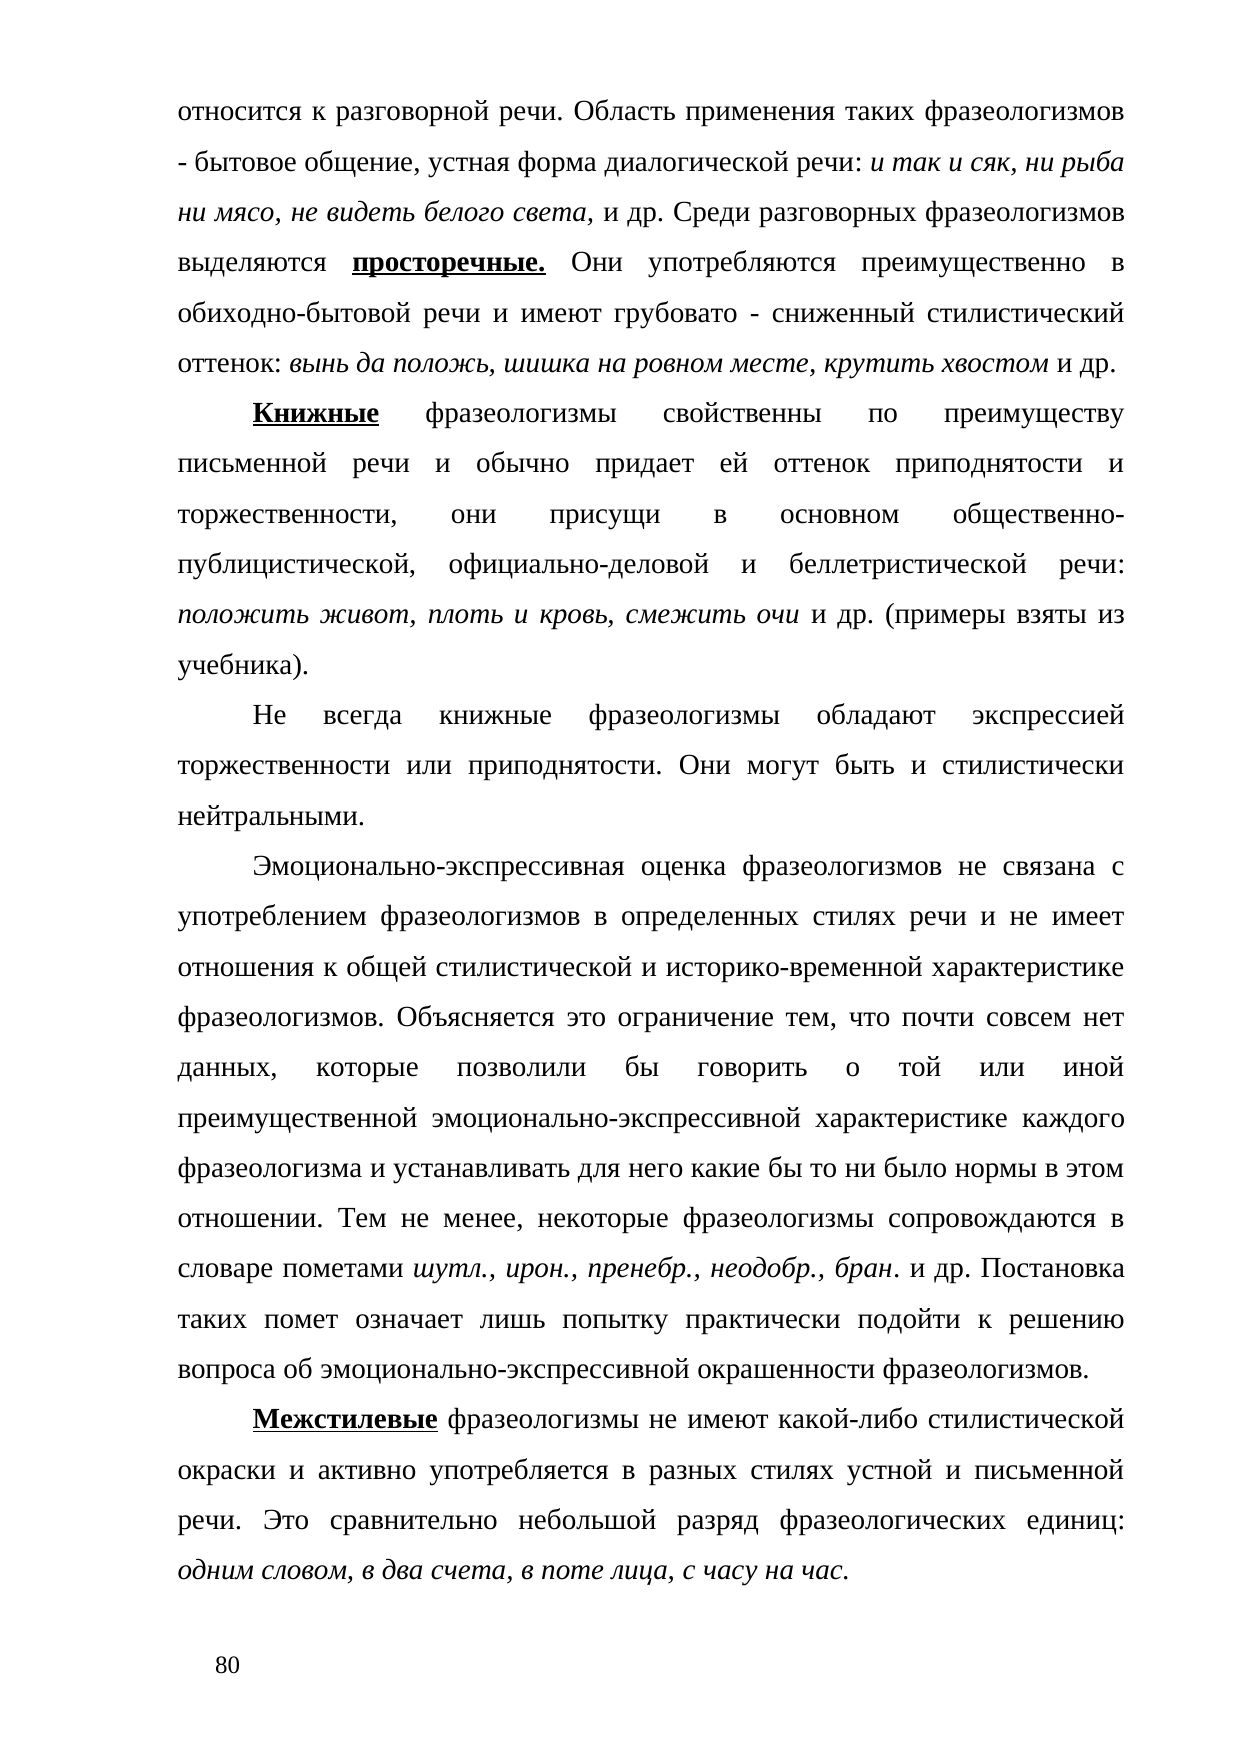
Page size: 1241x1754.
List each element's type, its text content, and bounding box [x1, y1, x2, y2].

list Эмоционально-экспрессивная оценка фразеологизмов не связана с употреблением фразеологизмов в определенных стилях речи и не имеет отношения к общей стилистической и историко-временной характеристике фразеологизмов. Объясняется это ограничение тем, что почти совсем нет данных, которые позволили бы говорить о той или иной преимущественной эмоционально-экспрессивной характеристике каждого фразеологизма и устанавливать для него какие бы то ни было нормы в этом отношении. Тем не менее, некоторые фразеологизмы сопровождаются в словаре пометами шутл., ирон., пренебр., неодобр., бран. и др. Постановка таких помет означает лишь попытку практически подойти к решению вопроса об эмоционально-экспрессивной окрашенности фразеологизмов. [177, 848, 1125, 1385]
list Межстилевые фразеологизмы не имеют какой-либо стилистической окраски и активно употребляется в разных стилях устной и письменной речи. Это сравнительно небольшой разряд фразеологических единиц: одним словом, в два счета, в поте лица, с часу на час. [177, 1402, 1125, 1586]
list Книжные фразеологизмы свойственны по преимуществу письменной речи и обычно придает ей оттенок приподнятости и торжественности, они присущи в основном общественно-публицистической, официально-деловой и беллетристической речи: положить живот, плоть и кровь, смежить очи и др. (примеры взяты из учебника). [177, 396, 1125, 681]
list Не всегда книжные фразеологизмы обладают экспрессией торжественности или приподнятости. Они могут быть и стилистически нейтральными. [177, 697, 1125, 832]
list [177, 94, 1125, 379]
